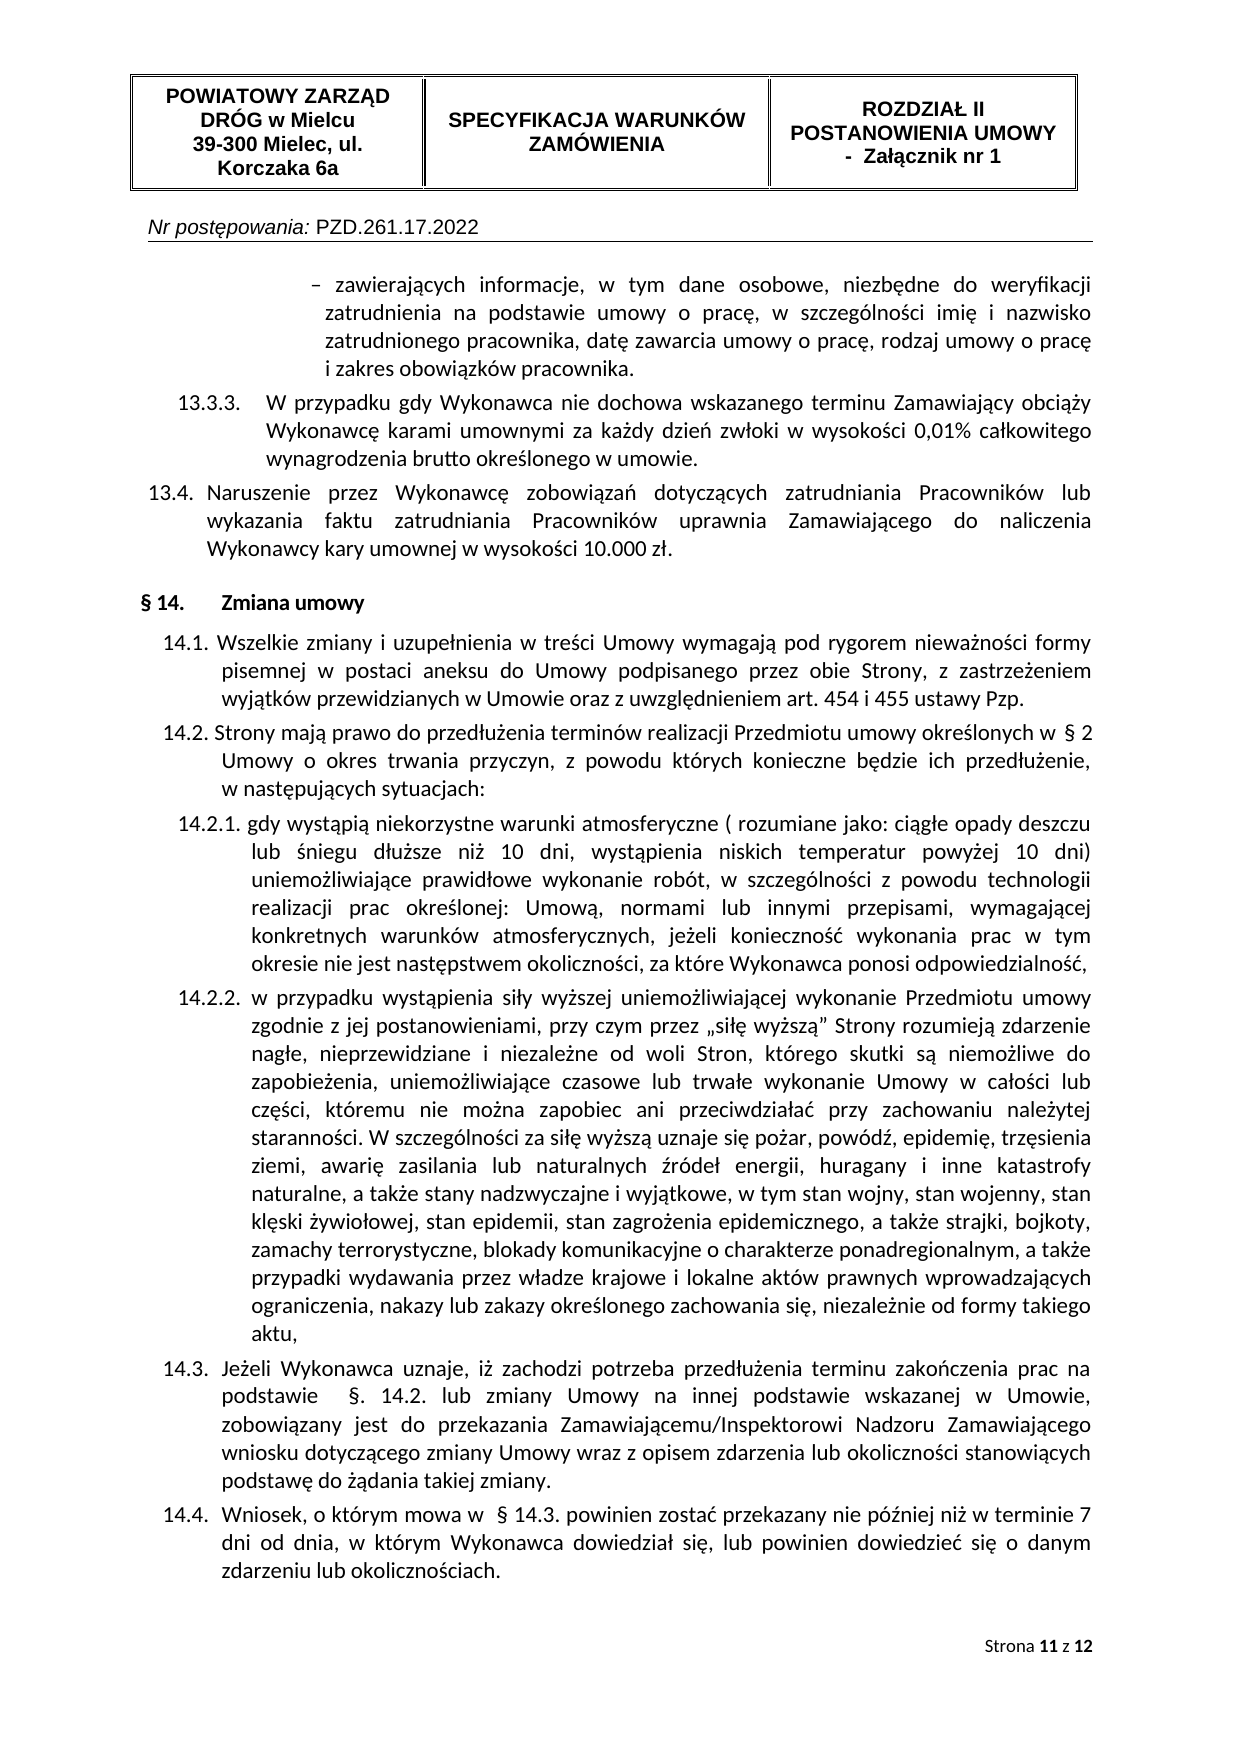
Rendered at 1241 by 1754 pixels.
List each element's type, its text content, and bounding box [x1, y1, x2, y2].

subtitle Zmiana umowy [162, 588, 1093, 616]
text 14.3. Jeżeli Wykonawca uznaje, iż zachodzi potrzeba przedłużenia terminu zakończenia prac na podstawie §. 14.2. lub zmiany Umowy na innej podstawie wskazanej w Umowie, zobowiązany jest do przekazania Zamawiającemu/Inspektorowi Nadzoru Zamawiającego wniosku dotyczącego zmiany Umowy wraz z opisem zdarzenia lub okoliczności stanowiących podstawę do żądania takiej zmiany. [162, 1354, 1093, 1494]
text – zawierających informacje, w tym dane osobowe, niezbędne do weryfikacji zatrudnienia na podstawie umowy o pracę, w szczególności imię i nazwisko zatrudnionego pracownika, datę zawarcia umowy o pracę, rodzaj umowy o pracę i zakres obowiązków pracownika. [310, 270, 1093, 382]
text 14.4. Wniosek, o którym mowa w § 14.3. powinien zostać przekazany nie później niż w terminie 7 dni od dnia, w którym Wykonawca dowiedział się, lub powinien dowiedzieć się o danym zdarzeniu lub okolicznościach. [162, 1500, 1093, 1584]
text 14.2.2. w przypadku wystąpienia siły wyższej uniemożliwiającej wykonanie Przedmiotu umowy zgodnie z jej postanowieniami, przy czym przez „siłę wyższą” Strony rozumieją zdarzenie nagłe, nieprzewidziane i niezależne od woli Stron, którego skutki są niemożliwe do zapobieżenia, uniemożliwiające czasowe lub trwałe wykonanie Umowy w całości lub części, któremu nie można zapobiec ani przeciwdziałać przy zachowaniu należytej staranności. W szczególności za siłę wyższą uznaje się pożar, powódź, epidemię, trzęsienia ziemi, awarię zasilania lub naturalnych źródeł energii, huragany i inne katastrofy naturalne, a także stany nadzwyczajne i wyjątkowe, w tym stan wojny, stan wojenny, stan klęski żywiołowej, stan epidemii, stan zagrożenia epidemicznego, a także strajki, bojkoty, zamachy terrorystyczne, blokady komunikacyjne o charakterze ponadregionalnym, a także przypadki wydawania przez władze krajowe i lokalne aktów prawnych wprowadzających ograniczenia, nakazy lub zakazy określonego zachowania się, niezależnie od formy takiego aktu, [177, 983, 1093, 1347]
subtitle Naruszenie przez Wykonawcę zobowiązań dotyczących zatrudniania Pracowników lub wykazania faktu zatrudniania Pracowników uprawnia Zamawiającego do naliczenia Wykonawcy kary umownej w wysokości 10.000 zł. [148, 478, 1093, 563]
text 14.2.1. gdy wystąpią niekorzystne warunki atmosferyczne ( rozumiane jako: ciągłe opady deszczu lub śniegu dłuższe niż 10 dni, wystąpienia niskich temperatur powyżej 10 dni) uniemożliwiające prawidłowe wykonanie robót, w szczególności z powodu technologii realizacji prac określonej: Umową, normami lub innymi przepisami, wymagającej konkretnych warunków atmosferycznych, jeżeli konieczność wykonania prac w tym okresie nie jest następstwem okoliczności, za które Wykonawca ponosi odpowiedzialność, [177, 809, 1093, 977]
text 14.1. Wszelkie zmiany i uzupełnienia w treści Umowy wymagają pod rygorem nieważności formy pisemnej w postaci aneksu do Umowy podpisanego przez obie Strony, z zastrzeżeniem wyjątków przewidzianych w Umowie oraz z uwzględnieniem art. 454 i 455 ustawy Pzp. [162, 628, 1093, 712]
text 14.2. Strony mają prawo do przedłużenia terminów realizacji Przedmiotu umowy określonych w § 2 Umowy o okres trwania przyczyn, z powodu których konieczne będzie ich przedłużenie, w następujących sytuacjach: [162, 718, 1093, 802]
subtitle W przypadku gdy Wykonawca nie dochowa wskazanego terminu Zamawiający obciąży Wykonawcę karami umownymi za każdy dzień zwłoki w wysokości 0,01% całkowitego wynagrodzenia brutto określonego w umowie. [177, 388, 1093, 472]
